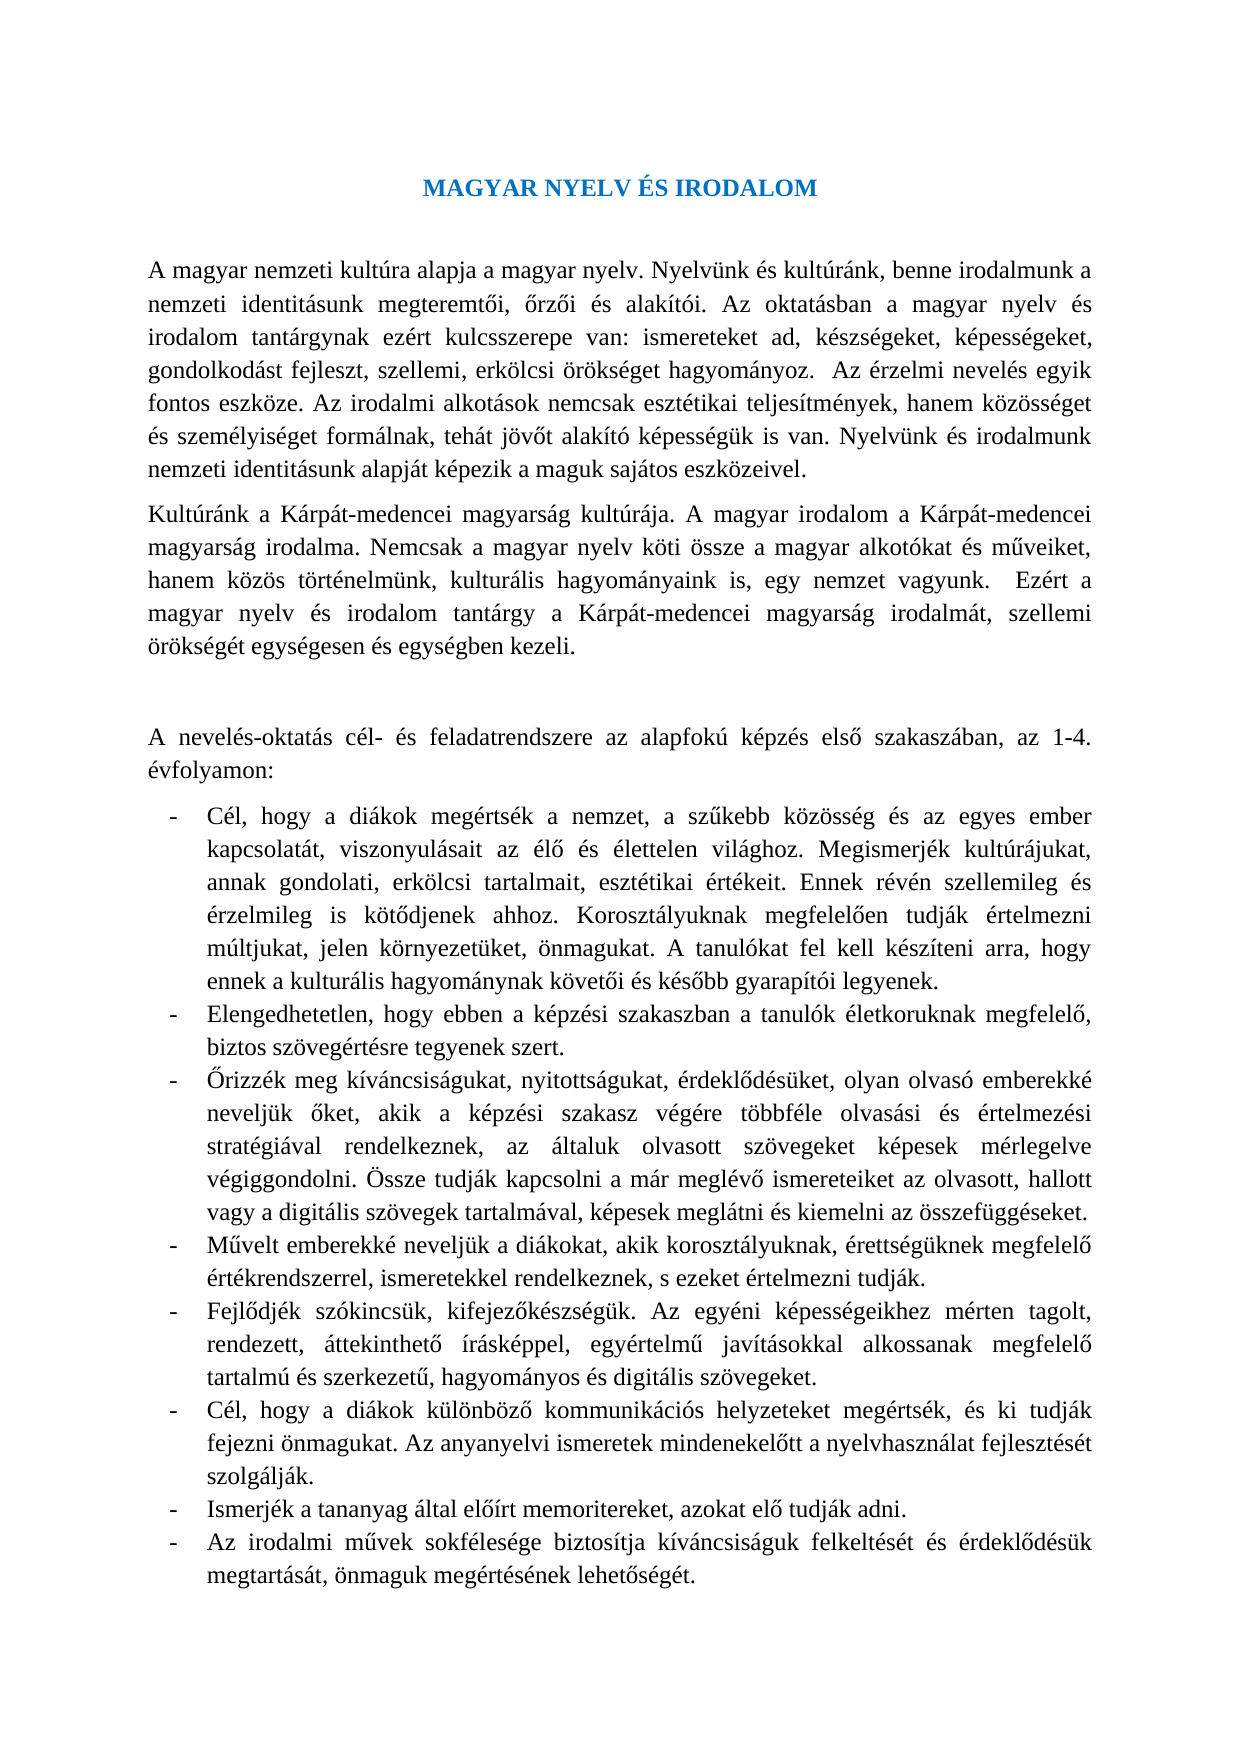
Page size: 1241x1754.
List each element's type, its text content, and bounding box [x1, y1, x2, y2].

subtitle Magyar nyelv és irodalom [148, 173, 1093, 201]
subtitle A magyar nemzeti kultúra alapja a magyar nyelv. Nyelvünk és kultúránk, benne irodalmunk a nemzeti identitásunk megteremtői, őrzői és alakítói. Az oktatásban a magyar nyelv és irodalom tantárgynak ezért kulcsszerepe van: ismereteket ad, készségeket, képességeket, gondolkodást fejleszt, szellemi, erkölcsi örökséget hagyományoz. Az érzelmi nevelés egyik fontos eszköze. Az irodalmi alkotások nemcsak esztétikai teljesítmények, hanem közösséget és személyiséget formálnak, tehát jövőt alakító képességük is van. Nyelvünk és irodalmunk nemzeti identitásunk alapját képezik a maguk sajátos eszközeivel. [148, 256, 1093, 482]
list Őrizzék meg kíváncsiságukat, nyitottságukat, érdeklődésüket, olyan olvasó emberekké neveljük őket, akik a képzési szakasz végére többféle olvasási és értelmezési stratégiával rendelkeznek, az általuk olvasott szövegeket képesek mérlegelve végiggondolni. Össze tudják kapcsolni a már meglévő ismereteiket az olvasott, hallott vagy a digitális szövegek tartalmával, képesek meglátni és kiemelni az összefüggéseket. [169, 1065, 1093, 1226]
list Az irodalmi művek sokfélesége biztosítja kíváncsiságuk felkeltését és érdeklődésük megtartását, önmaguk megértésének lehetőségét. [169, 1527, 1093, 1589]
list Cél, hogy a diákok különböző kommunikációs helyzeteket megértsék, és ki tudják fejezni önmagukat. Az anyanyelvi ismeretek mindenekelőtt a nyelvhasználat fejlesztését szolgálják. [169, 1395, 1093, 1490]
list Cél, hogy a diákok megértsék a nemzet, a szűkebb közösség és az egyes ember kapcsolatát, viszonyulásait az élő és élettelen világhoz. Megismerjék kultúrájukat, annak gondolati, erkölcsi tartalmait, esztétikai értékeit. Ennek révén szellemileg és érzelmileg is kötődjenek ahhoz. Korosztályuknak megfelelően tudják értelmezni múltjukat, jelen környezetüket, önmagukat. A tanulókat fel kell készíteni arra, hogy ennek a kulturális hagyománynak követői és később gyarapítói legyenek. [169, 801, 1093, 995]
list Művelt emberekké neveljük a diákokat, akik korosztályuknak, érettségüknek megfelelő értékrendszerrel, ismeretekkel rendelkeznek, s ezeket értelmezni tudják. [169, 1230, 1093, 1292]
text A nevelés-oktatás cél- és feladatrendszere az alapfokú képzés első szakaszában, az 1-4. évfolyamon: [148, 722, 1093, 784]
list Ismerjék a tananyag által előírt memoritereket, azokat elő tudják adni. [169, 1494, 1093, 1523]
list Fejlődjék szókincsük, kifejezőkészségük. Az egyéni képességeikhez mérten tagolt, rendezett, áttekinthető írásképpel, egyértelmű javításokkal alkossanak megfelelő tartalmú és szerkezetű, hagyományos és digitális szövegeket. [169, 1296, 1093, 1391]
list Elengedhetetlen, hogy ebben a képzési szakaszban a tanulók életkoruknak megfelelő, biztos szövegértésre tegyenek szert. [169, 999, 1093, 1061]
text Kultúránk a Kárpát-medencei magyarság kultúrája. A magyar irodalom a Kárpát-medencei magyarság irodalma. Nemcsak a magyar nyelv köti össze a magyar alkotókat és műveiket, hanem közös történelmünk, kulturális hagyományaink is, egy nemzet vagyunk. Ezért a magyar nyelv és irodalom tantárgy a Kárpát-medencei magyarság irodalmát, szellemi örökségét egységesen és egységben kezeli. [148, 499, 1093, 660]
